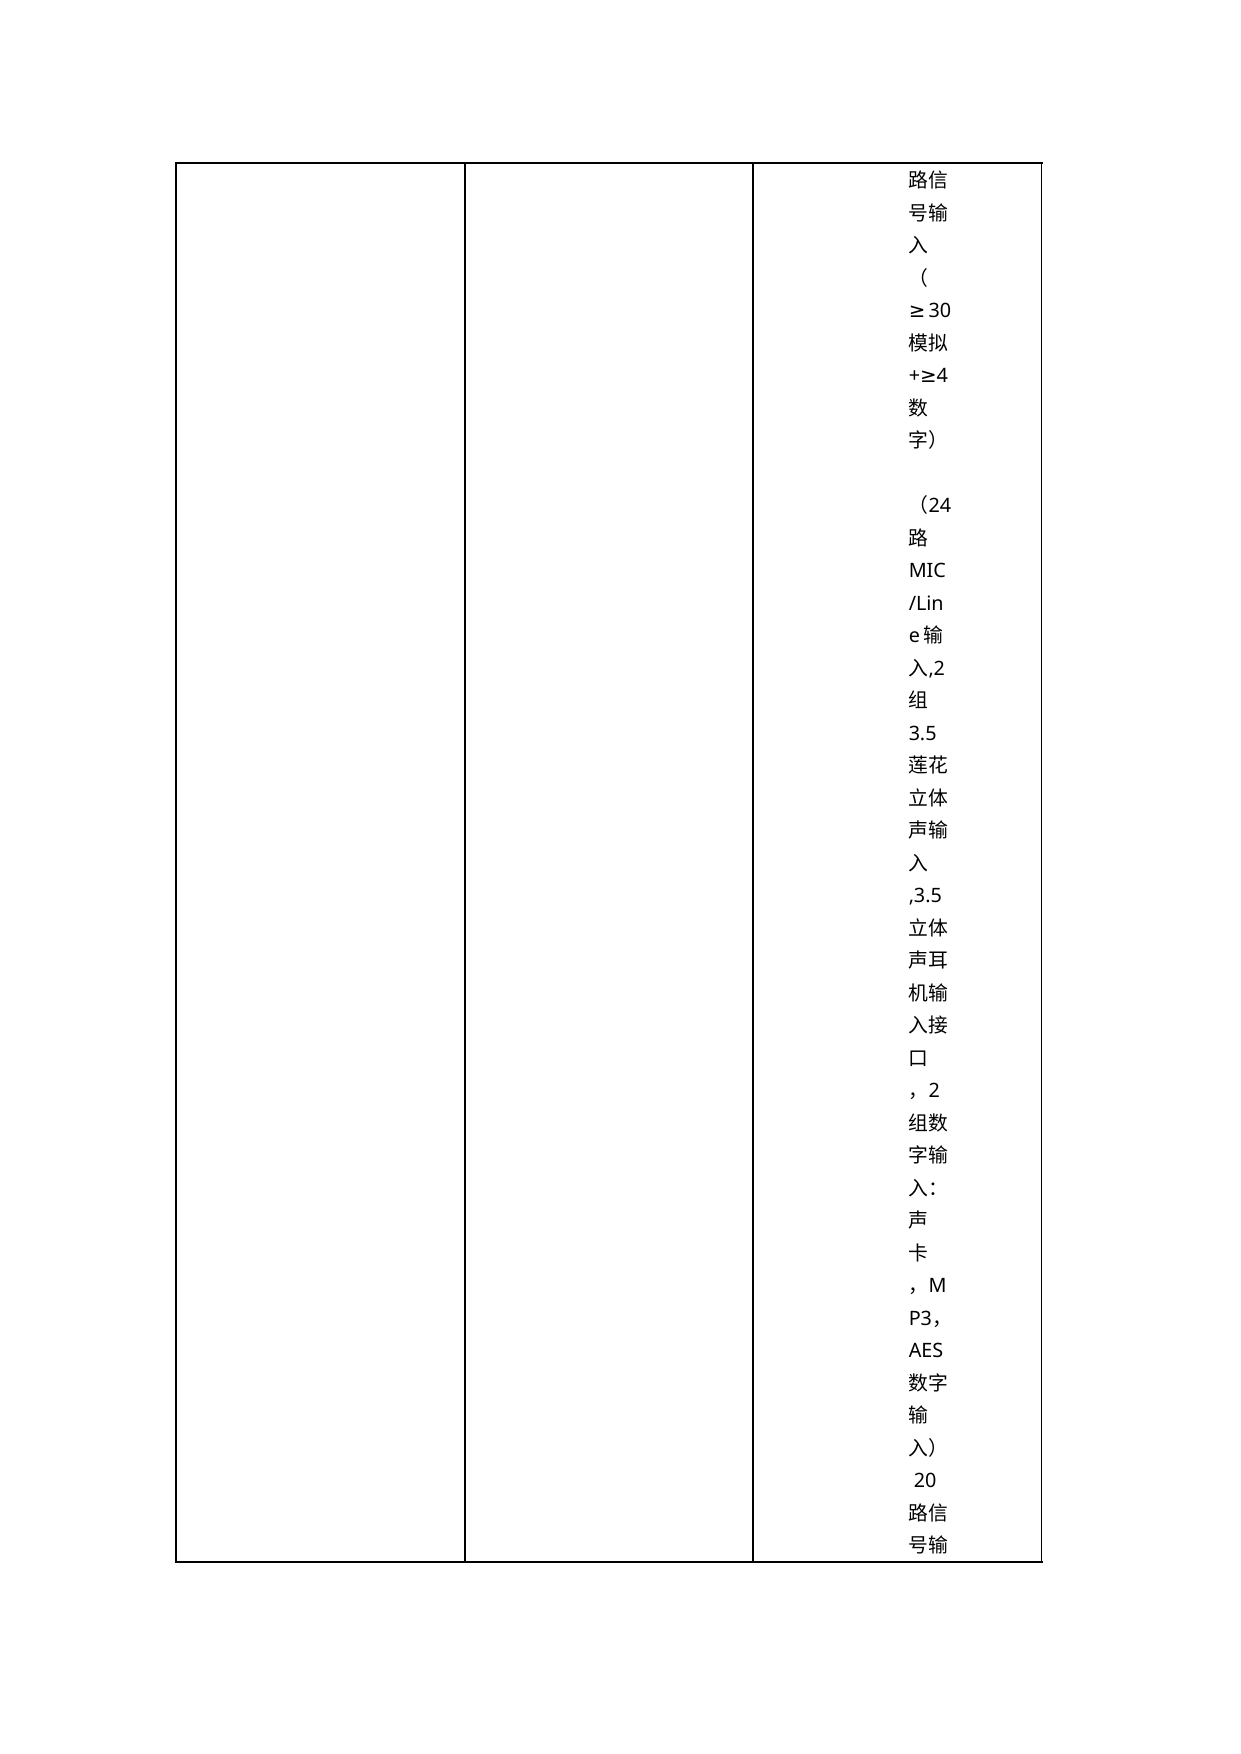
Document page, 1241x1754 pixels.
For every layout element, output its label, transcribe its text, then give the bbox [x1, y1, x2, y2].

table_cell [466, 164, 752, 1561]
table_cell 1 [177, 164, 464, 1561]
table_cell [754, 164, 1041, 1561]
